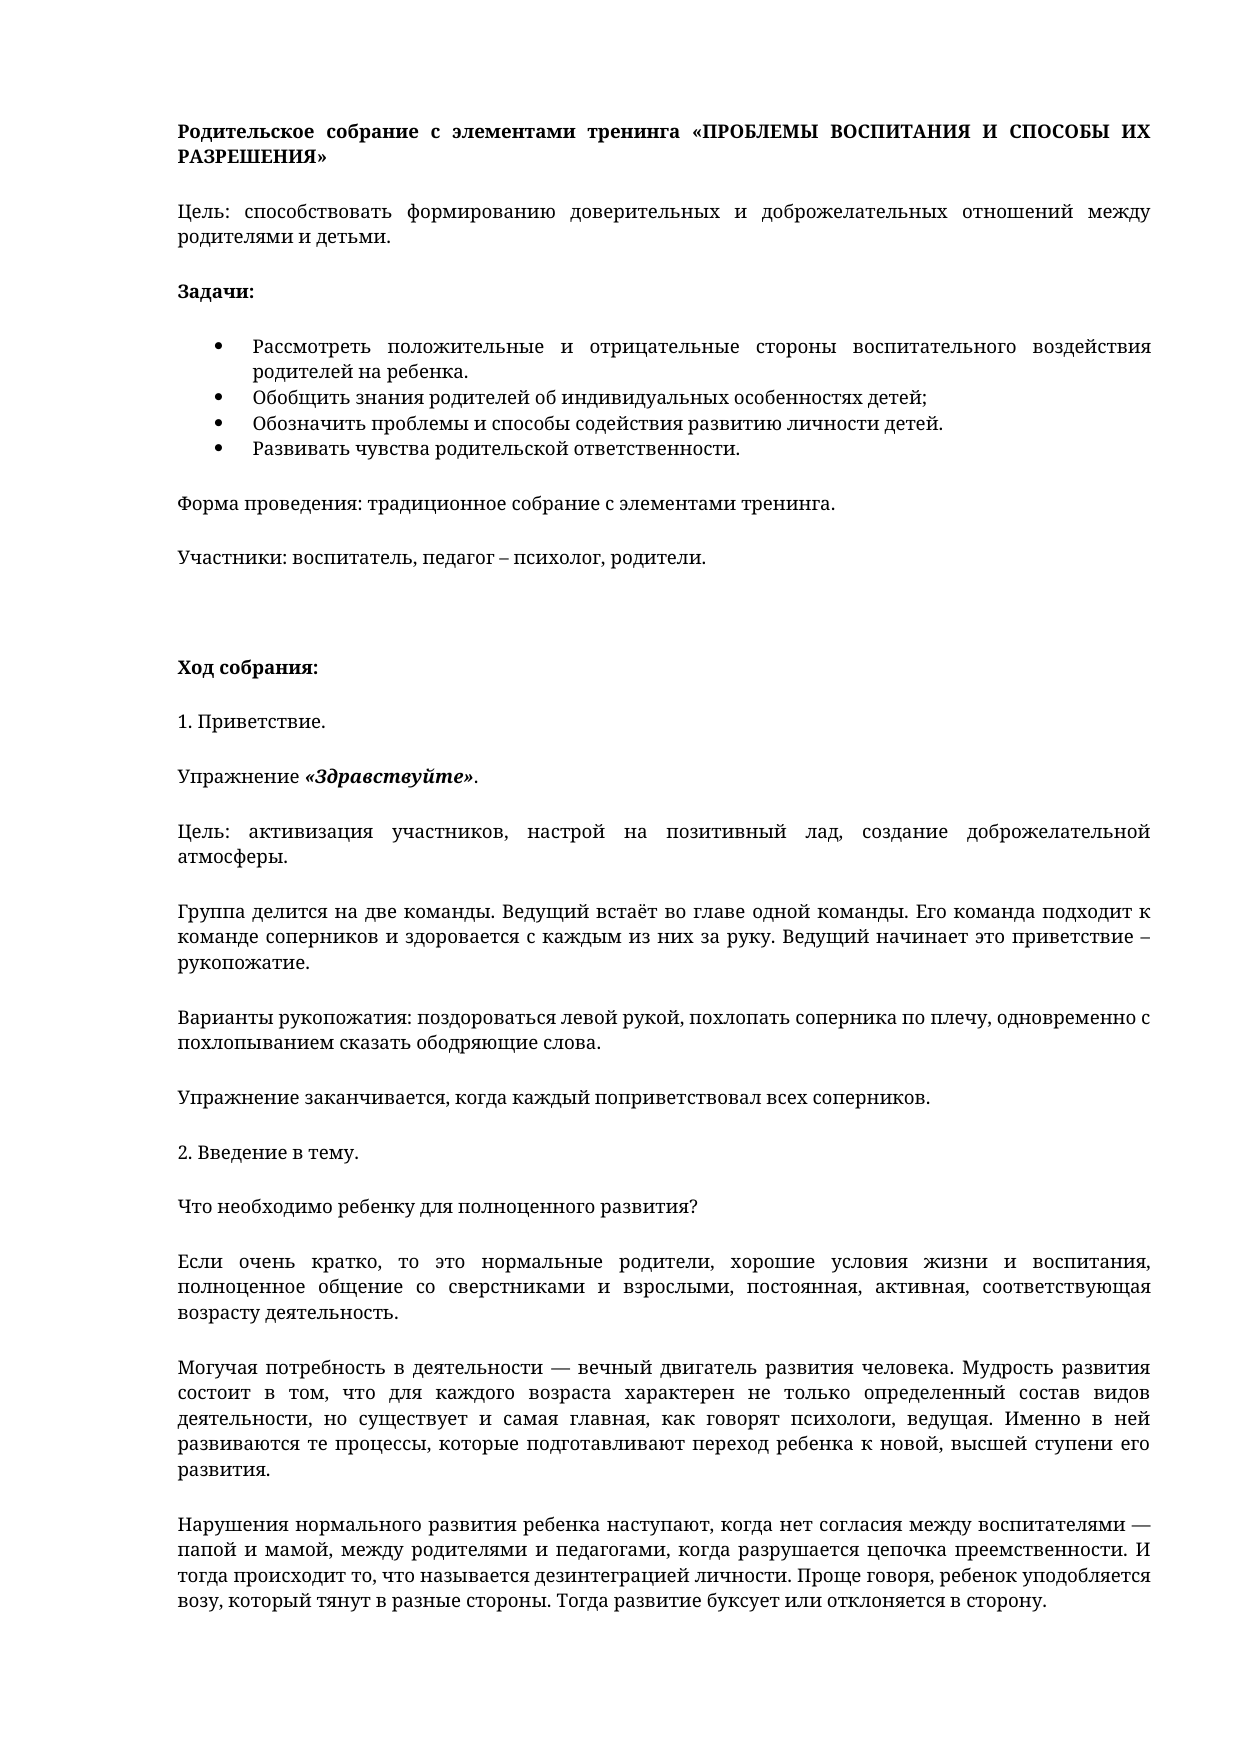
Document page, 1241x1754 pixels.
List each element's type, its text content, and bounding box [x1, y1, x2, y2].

text Ход собрания: [177, 654, 1152, 679]
text Что необходимо ребенку для полноценного развития? [177, 1194, 1152, 1219]
text Задачи: [177, 278, 1152, 304]
text Форма проведения: традиционное собрание с элементами тренинга. [177, 490, 1152, 516]
list Обозначить проблемы и способы содействия развитию личности детей. [215, 410, 1152, 435]
list Развивать чувства родительской ответственности. [215, 435, 1152, 461]
text 1. Приветствие. [177, 709, 1152, 734]
text Участники: воспитатель, педагог – психолог, родители. [177, 545, 1152, 570]
text Варианты рукопожатия: поздороваться левой рукой, похлопать соперника по плечу, одновременно с похлопыванием сказать ободряющие слова. [177, 1004, 1152, 1055]
text Родительское собрание с элементами тренинга «ПРОБЛЕМЫ ВОСПИТАНИЯ И СПОСОБЫ ИХ РАЗРЕШЕНИЯ» [177, 118, 1152, 169]
list Обобщить знания родителей об индивидуальных особенностях детей; [215, 384, 1152, 410]
text Группа делится на две команды. Ведущий встаёт во главе одной команды. Его команда подходит к команде соперников и здоровается с каждым из них за руку. Ведущий начинает это приветствие – рукопожатие. [177, 898, 1152, 975]
text Упражнение заканчивается, когда каждый поприветствовал всех соперников. [177, 1084, 1152, 1110]
text Цель: активизация участников, настрой на позитивный лад, создание доброжелательной атмосферы. [177, 818, 1152, 869]
text Если очень кратко, то это нормальные родители, хорошие условия жизни и воспитания, полноценное общение со сверстниками и взрослыми, постоянная, активная, соответствующая возрасту деятельность. [177, 1248, 1152, 1325]
text Нарушения нормального развития ребенка наступают, когда нет согласия между воспитателями — папой и мамой, между родителями и педагогами, когда разрушается цепочка преемственности. И тогда происходит то, что называется дезинтеграцией личности. Проще говоря, ребенок уподобляется возу, который тянут в разные стороны. Тогда развитие буксует или отклоняется в сторону. [177, 1511, 1152, 1613]
text 2. Введение в тему. [177, 1139, 1152, 1164]
text Цель: способствовать формированию доверительных и доброжелательных отношений между родителями и детьми. [177, 198, 1152, 249]
text Могучая потребность в деятельности — вечный двигатель развития человека. Мудрость развития состоит в том, что для каждого возраста характерен не только определенный состав видов деятельности, но существует и самая главная, как говорят психологи, ведущая. Именно в ней развиваются те процессы, которые подготавливают переход ребенка к новой, высшей ступени его развития. [177, 1354, 1152, 1482]
list Рассмотреть положительные и отрицательные стороны воспитательного воздействия родителей на ребенка. [215, 333, 1152, 384]
text Упражнение «Здравствуйте». [177, 763, 1152, 789]
